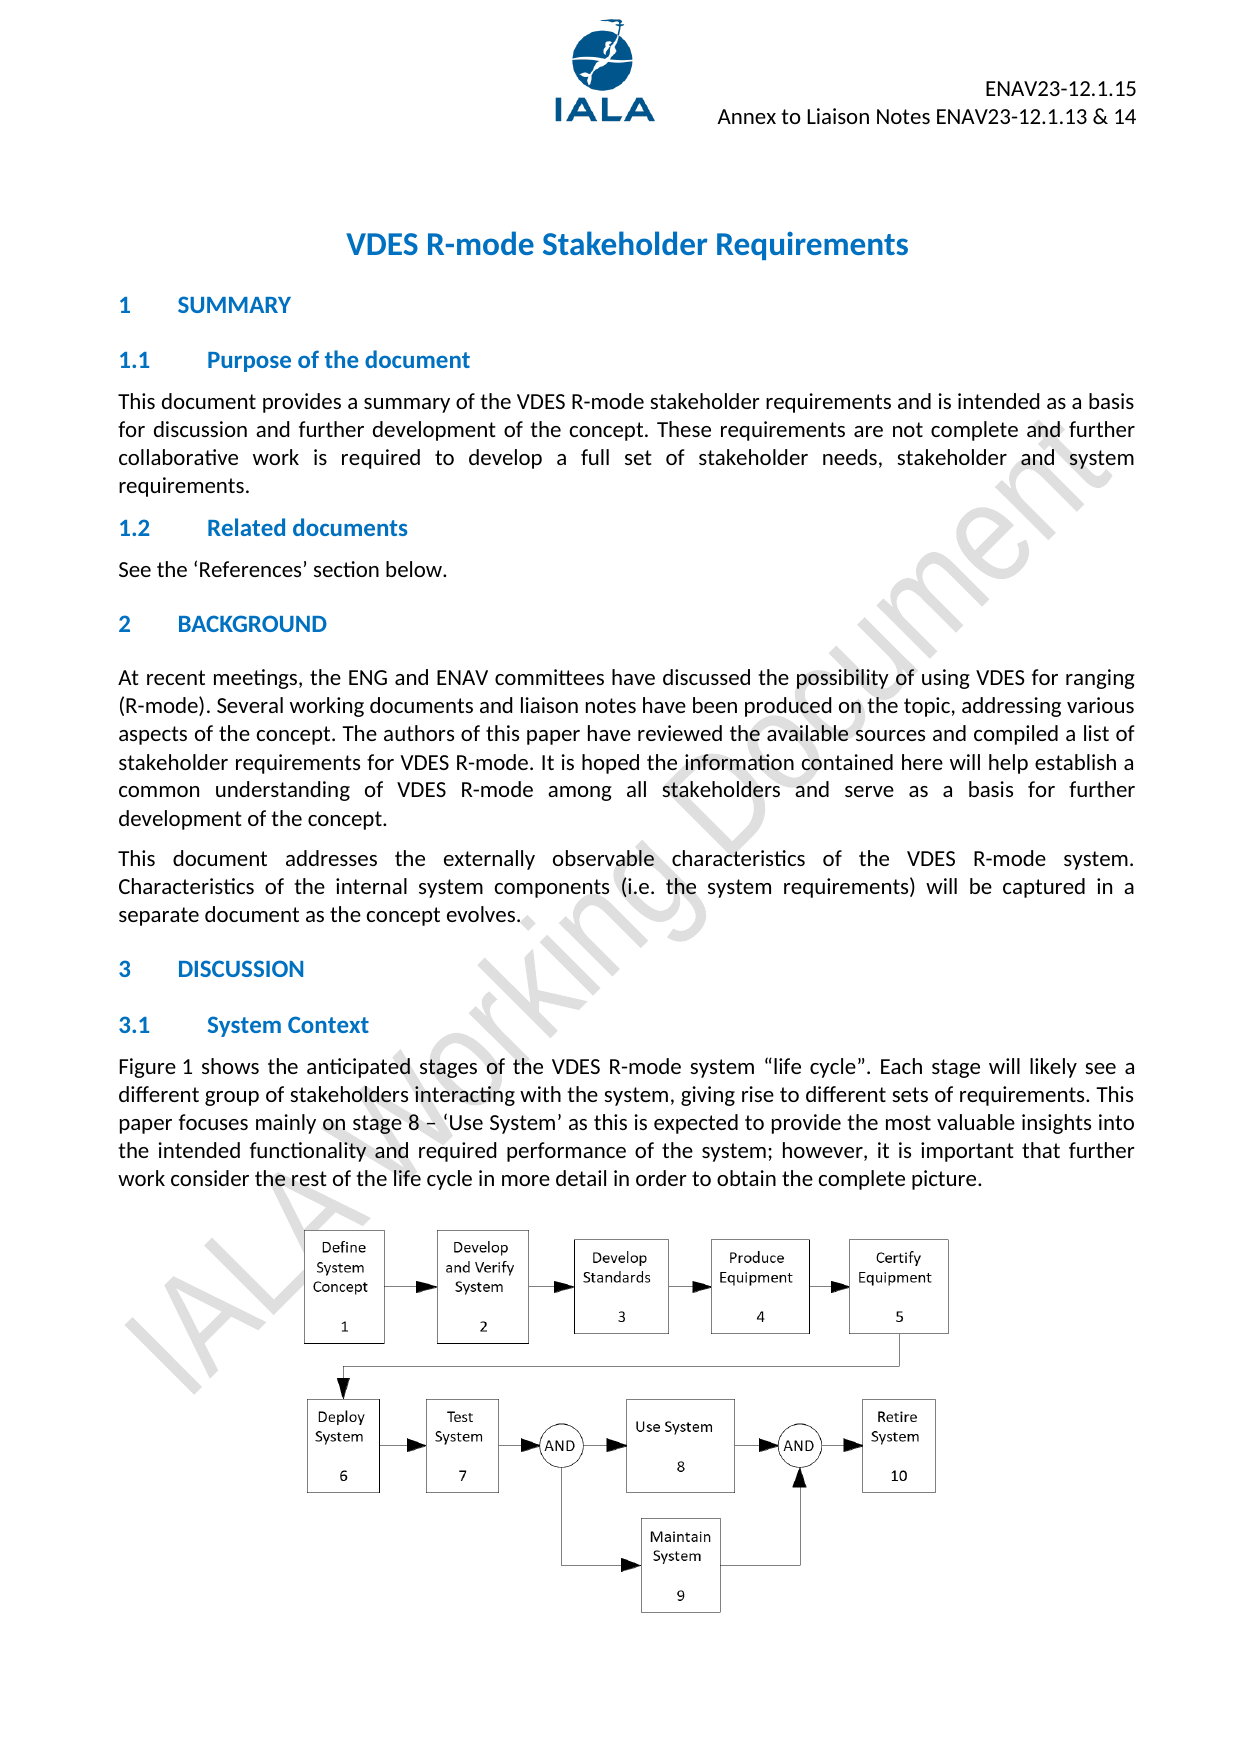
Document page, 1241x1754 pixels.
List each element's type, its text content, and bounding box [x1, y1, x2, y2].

text This document addresses the externally observable characteristics of the VDES R-mode system. Characteristics of the internal system components (i.e. the system requirements) will be captured in a separate document as the concept evolves. [118, 844, 1137, 928]
subtitle Related documents [118, 512, 1137, 542]
title VDES R-mode Stakeholder Requirements [118, 223, 1137, 264]
picture [302, 1229, 953, 1619]
picture [532, 7, 672, 144]
subtitle System Context [118, 1009, 1137, 1039]
text See the ‘References’ section below. [118, 555, 1137, 583]
subtitle Background [118, 608, 1137, 638]
text Figure 1 shows the anticipated stages of the VDES R-mode system “life cycle”. Each stage will likely see a different group of stakeholders interacting with the system, giving rise to different sets of requirements. This paper focuses mainly on stage 8 – ‘Use System’ as this is expected to provide the most valuable insights into the intended functionality and required performance of the system; however, it is important that further work consider the rest of the life cycle in more detail in order to obtain the complete picture. [118, 1052, 1137, 1192]
text This document provides a summary of the VDES R-mode stakeholder requirements and is intended as a basis for discussion and further development of the concept. These requirements are not complete and further collaborative work is required to develop a full set of stakeholder needs, stakeholder and system requirements. [118, 387, 1137, 499]
subtitle Purpose of the document [118, 344, 1137, 375]
subtitle Summary [118, 289, 1137, 319]
subtitle Discussion [118, 953, 1137, 984]
text At recent meetings, the ENG and ENAV committees have discussed the possibility of using VDES for ranging (R-mode). Several working documents and liaison notes have been produced on the topic, addressing various aspects of the concept. The authors of this paper have reviewed the available sources and compiled a list of stakeholder requirements for VDES R-mode. It is hoped the information contained here will help establish a common understanding of VDES R-mode among all stakeholders and serve as a basis for further development of the concept. [118, 663, 1137, 832]
